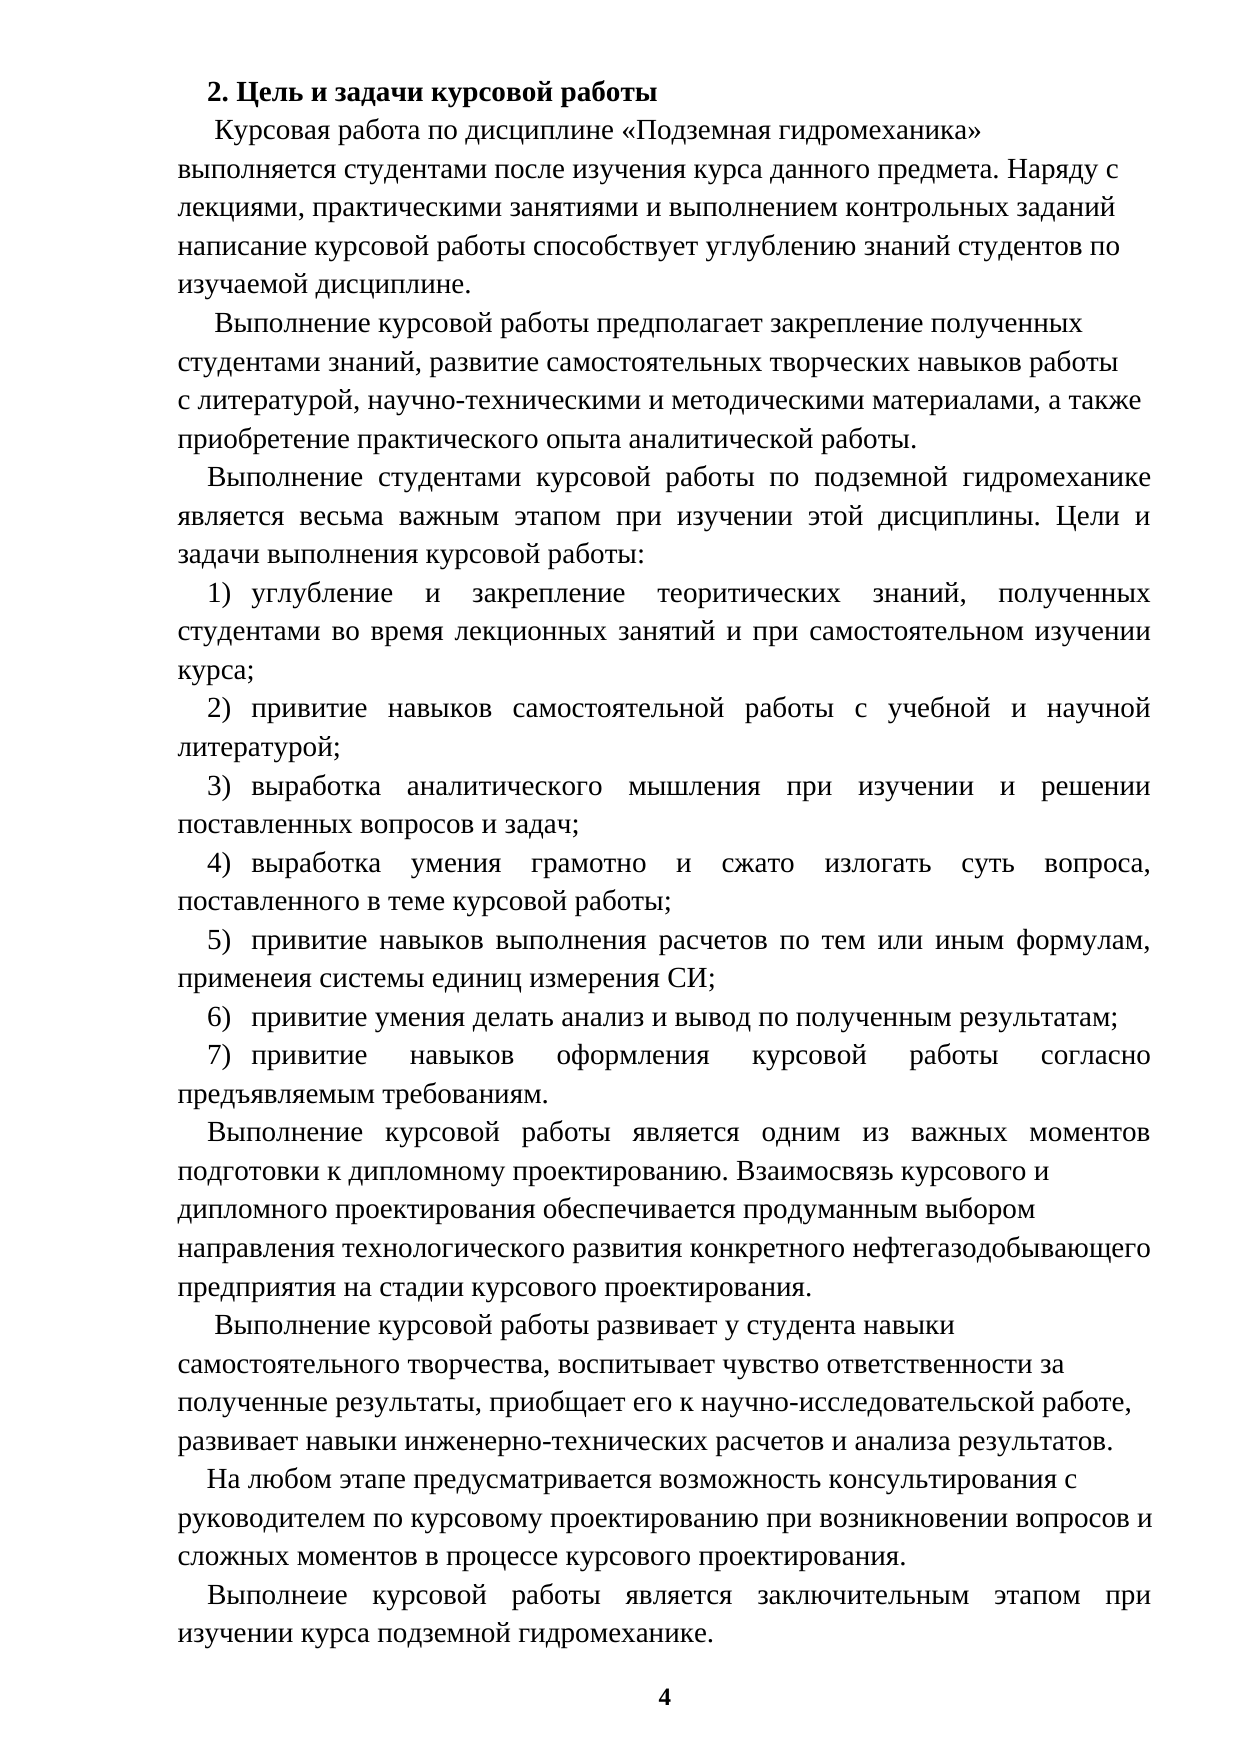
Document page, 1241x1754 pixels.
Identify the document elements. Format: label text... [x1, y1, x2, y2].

text с литературой, научно-техническими и методическими материалами, а также приобретение практического опыта аналитической работы. [177, 382, 1167, 454]
list привитие навыков самостоятельной работы с учебной и научной литературой; [177, 691, 1152, 763]
text Выполнение студентами курсовой работы по подземной гидромеханике является весьма важным этапом при изучении этой дисциплины. Цели и задачи выполнения курсовой работы: [177, 459, 1152, 570]
text Выполнение курсовой работы является одним из важных моментов подготовки к дипломному проектированию. Взаимосвязь курсового и [177, 1114, 1152, 1187]
text полученные результаты, приобщает его к научно-исследовательской работе, развивает навыки инженерно-технических расчетов и анализа результатов. [177, 1384, 1167, 1456]
list углубление и закрепление теоритических знаний, полученных студентами во время лекционных занятий и при самостоятельном изучении курса; [177, 575, 1152, 686]
list выработка умения грамотно и сжато излогать суть вопроса, поставленного в теме курсовой работы; [177, 845, 1152, 917]
text 2. Цель и задачи курсовой работы [177, 74, 1167, 107]
list привитие умения делать анализ и вывод по полученным результатам; [177, 999, 1152, 1032]
text На любом этапе предусматривается возможность консультирования с [177, 1461, 1167, 1495]
text Курсовая работа по дисциплине «Подземная гидромеханика» [177, 112, 1167, 146]
text выполняется студентами после изучения курса данного предмета. Наряду с лекциями, практическими занятиями и выполнением контрольных заданий написание курсовой работы способствует углублению знаний студентов по изучаемой дисциплине. [177, 151, 1167, 300]
text Выполнение курсовой работы развивает у студента навыки самостоятельного творчества, воспитывает чувство ответственности за [177, 1307, 1167, 1379]
text направления технологического развития конкретного нефтегазодобывающего предприятия на стадии курсового проектирования. [177, 1230, 1167, 1302]
list привитие навыков выполнения расчетов по тем или иным формулам, применеия системы единиц измерения СИ; [177, 922, 1152, 994]
text Выполнение курсовой работы предполагает закрепление полученных [177, 305, 1167, 339]
text студентами знаний, развитие самостоятельных творческих навыков работы [177, 344, 1167, 377]
list привитие навыков оформления курсовой работы согласно предъявляемым требованиям. [177, 1037, 1152, 1109]
list выработка аналитического мышления при изучении и решении поставленных вопросов и задач; [177, 768, 1152, 840]
text руководителем по курсовому проектированию при возникновении вопросов и сложных моментов в процессе курсового проектирования. [177, 1500, 1167, 1572]
text Выполнеие курсовой работы является заключительным этапом при изучении курса подземной гидромеханике. [177, 1577, 1152, 1649]
text дипломного проектирования обеспечивается продуманным выбором [177, 1192, 1167, 1225]
